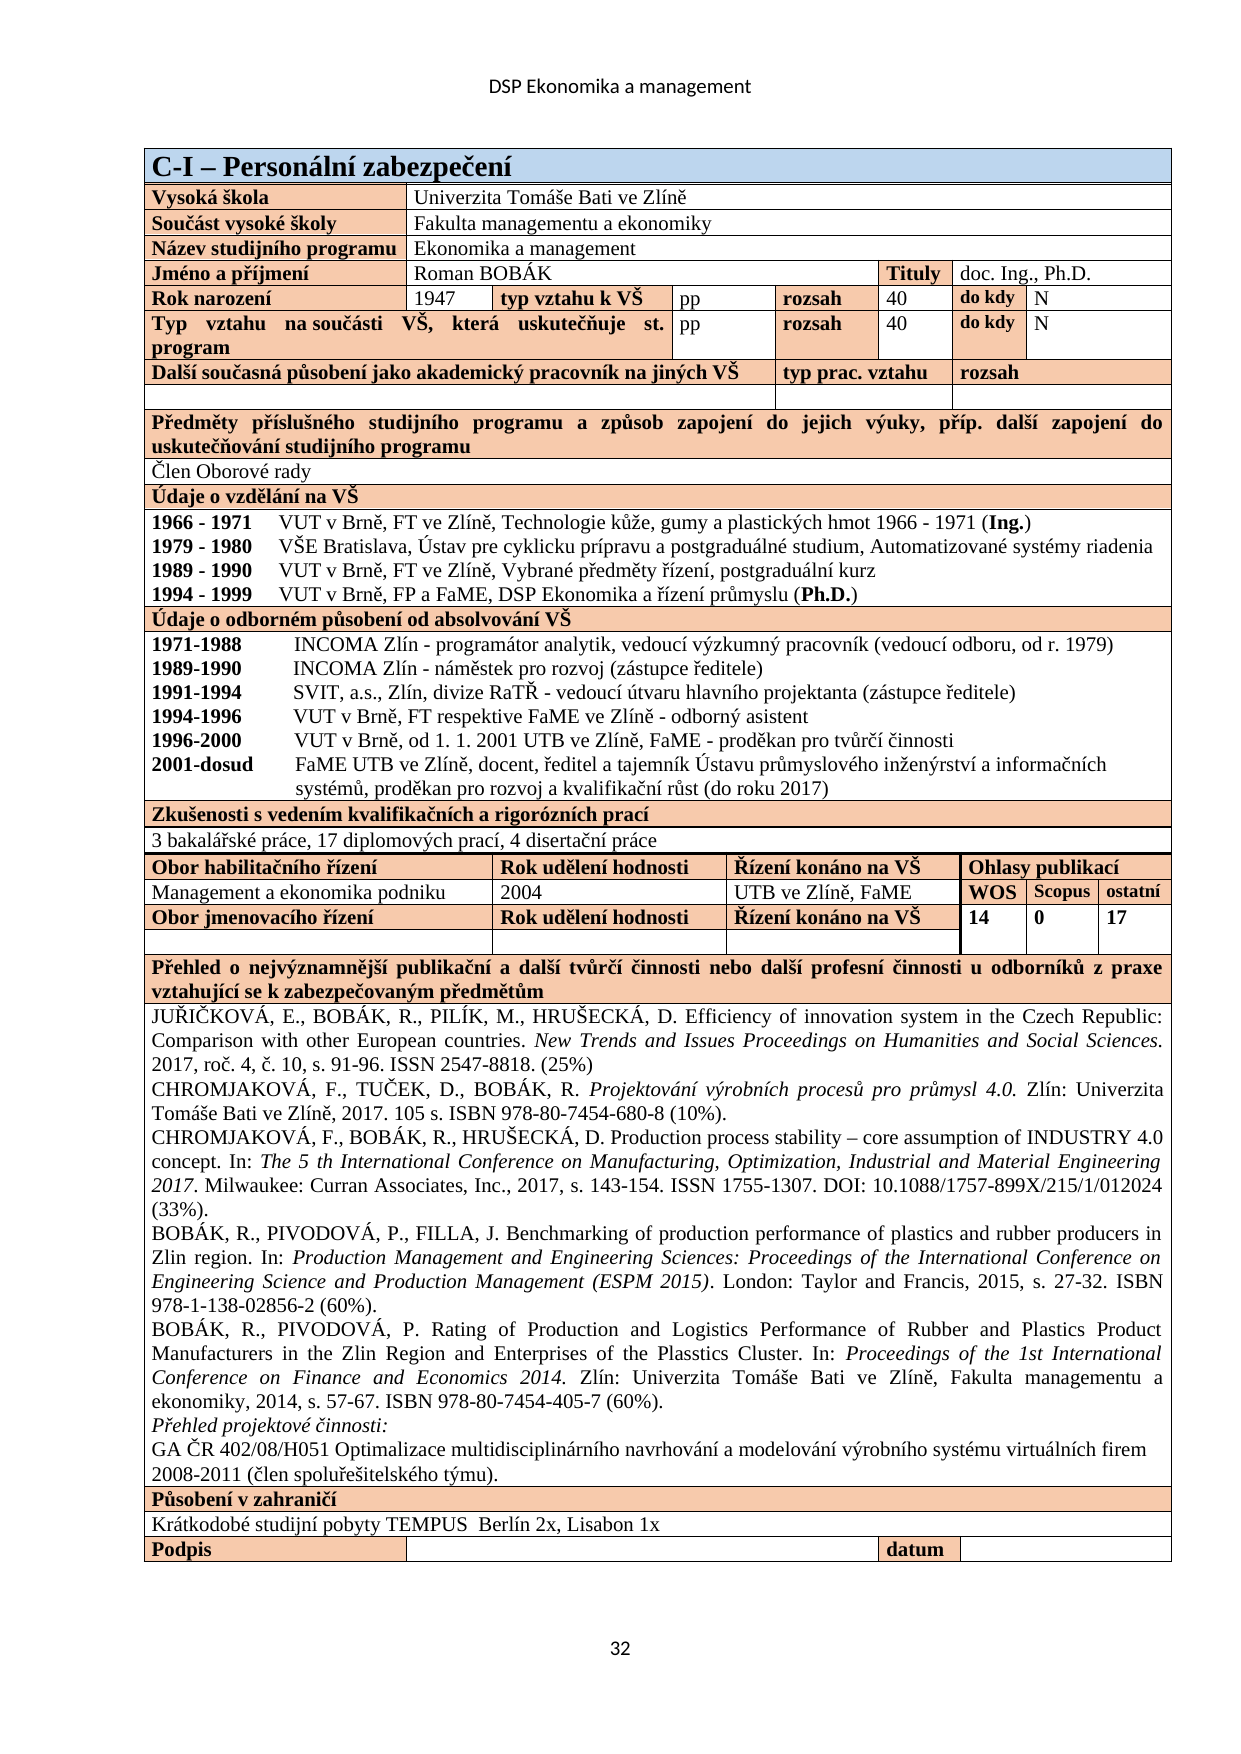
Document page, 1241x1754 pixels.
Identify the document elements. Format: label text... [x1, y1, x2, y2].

table_cell 1971-1988 INCOMA Zlín - programátor analytik, vedoucí výzkumný pracovník (vedoucí odboru, od r. 1979) INCOMA Zlín - náměstek pro rozvoj (zástupce ředitele) SVIT, a.s., Zlín, divize RaTŘ - vedoucí útvaru hlavního projektanta (zástupce ředitele) VUT v Brně, FT respektive FaME ve Zlíně - odborný asistent 1996-2000 VUT v Brně, od 1. 1. 2001 UTB ve Zlíně, FaME - proděkan pro tvůrčí činnosti 2001-dosud FaME UTB ve Zlíně, docent, ředitel a tajemník Ústavu průmyslového inženýrství a informačních systémů, proděkan pro rozvoj a kvalifikační růst (do roku 2017) [145, 632, 1171, 800]
table_cell ostatní [1099, 880, 1171, 904]
table_cell typ vztahu k VŠ [493, 286, 672, 310]
table_cell doc. Ing., Ph.D. [953, 261, 1171, 285]
table_cell typ prac. vztahu [776, 360, 952, 384]
table_cell [407, 1537, 878, 1561]
table_cell [776, 385, 952, 409]
table_cell pp [673, 311, 775, 359]
table_cell 2004 [493, 880, 726, 904]
table_cell Zkušenosti s vedením kvalifikačních a rigorózních prací [145, 801, 1171, 826]
table_cell [145, 385, 775, 409]
table_cell 40 [879, 286, 952, 310]
table_cell 14 [962, 905, 1026, 954]
table_cell WOS [962, 880, 1026, 904]
table_cell Podpis [145, 1537, 406, 1561]
table_cell rozsah [776, 286, 878, 310]
table_cell Řízení konáno na VŠ [727, 855, 959, 879]
table_cell Ekonomika a management [407, 236, 1171, 259]
table_cell JUŘIČKOVÁ, E., BOBÁK, R., PILÍK, M., HRUŠECKÁ, D. Efficiency of innovation system in the Czech Republic: Comparison with other European countries. New Trends and Issues Proceedings on Humanities and Social Sciences. 2017, roč. 4, č. 10, s. 91-96. ISSN 2547-8818. (25%) CHROMJAKOVÁ, F., TUČEK, D., BOBÁK, R. Projektování výrobních procesů pro průmysl 4.0. Zlín: Univerzita Tomáše Bati ve Zlíně, 2017. 105 s. ISBN 978-80-7454-680-8 (10%). CHROMJAKOVÁ, F., BOBÁK, R., HRUŠECKÁ, D. Production process stability – core assumption of INDUSTRY 4.0 concept. In: The 5 th International Conference on Manufacturing, Optimization, Industrial and Material Engineering 2017. Milwaukee: Curran Associates, Inc., 2017, s. 143-154. ISSN 1755-1307. DOI: 10.1088/1757-899X/215/1/012024 (33%). BOBÁK, R., PIVODOVÁ, P., FILLA, J. Benchmarking of production performance of plastics and rubber producers in Zlin region. In: Production Management and Engineering Sciences: Proceedings of the International Conference on Engineering Science and Production Management (ESPM 2015). London: Taylor and Francis, 2015, s. 27-32. ISBN 978-1-138-02856-2 (60%). BOBÁK, R., PIVODOVÁ, P. Rating of Production and Logistics Performance of Rubber and Plastics Product Manufacturers in the Zlin Region and Enterprises of the Plasstics Cluster. In: Proceedings of the 1st International Conference on Finance and Economics 2014. Zlín: Univerzita Tomáše Bati ve Zlíně, Fakulta managementu a ekonomiky, 2014, s. 57-67. ISBN 978-80-7454-405-7 (60%). Přehled projektové činnosti: GA ČR 402/08/H051 Optimalizace multidisciplinárního navrhování a modelování výrobního systému virtuálních firem 2008-2011 (člen spoluřešitelského týmu). [145, 1004, 1171, 1486]
table_cell do kdy [953, 286, 1026, 310]
table_cell Typ vztahu na součásti VŠ, která uskutečňuje st. program [145, 311, 672, 359]
table_cell 0 [1027, 905, 1098, 954]
table_cell Rok narození [145, 286, 406, 310]
table_cell Název studijního programu [145, 236, 406, 259]
table_cell rozsah [776, 311, 878, 359]
table_cell [727, 930, 959, 954]
table_cell Člen Oborové rady [145, 459, 1171, 483]
table_cell Předměty příslušného studijního programu a způsob zapojení do jejich výuky, příp. další zapojení do uskutečňování studijního programu [145, 410, 1171, 458]
table_cell Rok udělení hodnosti [493, 905, 726, 929]
table_cell 17 [1099, 905, 1171, 954]
table_cell Krátkodobé studijní pobyty TEMPUS Berlín 2x, Lisabon 1x [145, 1512, 1171, 1536]
table_cell Údaje o odborném působení od absolvování VŠ [145, 607, 1171, 631]
table_cell Působení v zahraničí [145, 1487, 1171, 1511]
table_cell Management a ekonomika podniku [145, 880, 492, 904]
table_cell [145, 930, 492, 954]
table_cell 3 bakalářské práce, 17 diplomových prací, 4 disertační práce [145, 828, 1171, 852]
table_cell datum [879, 1537, 960, 1561]
table_cell Fakulta managementu a ekonomiky [407, 210, 1171, 234]
table_cell UTB ve Zlíně, FaME [727, 880, 959, 904]
table_cell N [1027, 286, 1171, 310]
table_cell 1966 - 1971 VUT v Brně, FT ve Zlíně, Technologie kůže, gumy a plastických hmot 1966 - 1971 (Ing.) 1979 - 1980 VŠE Bratislava, Ústav pre cyklicku prípravu a postgraduálné studium, Automatizované systémy riadenia 1989 - 1990 VUT v Brně, FT ve Zlíně, Vybrané předměty řízení, postgraduální kurz 1994 - 1999 VUT v Brně, FP a FaME, DSP Ekonomika a řízení průmyslu (Ph.D.) [145, 510, 1171, 606]
table_cell Přehled o nejvýznamnější publikační a další tvůrčí činnosti nebo další profesní činnosti u odborníků z praxe vztahující se k zabezpečovaným předmětům [145, 955, 1171, 1003]
table_cell Univerzita Tomáše Bati ve Zlíně [407, 185, 1171, 209]
table_header C-I – Personální zabezpečení [145, 149, 1171, 182]
table_cell pp [673, 286, 775, 310]
table_cell [961, 1537, 1171, 1561]
table_cell Ohlasy publikací [962, 855, 1171, 879]
table_cell [493, 930, 726, 954]
table_cell Tituly [879, 261, 952, 285]
table_cell 1947 [407, 286, 492, 310]
table_cell Roman BOBÁK [407, 261, 878, 285]
table_cell Obor habilitačního řízení [145, 855, 492, 879]
table_cell rozsah [953, 360, 1171, 384]
table_cell Součást vysoké školy [145, 210, 406, 234]
table_cell Další současná působení jako akademický pracovník na jiných VŠ [145, 360, 775, 384]
table_cell Jméno a příjmení [145, 261, 406, 285]
table_cell Vysoká škola [145, 185, 406, 209]
table_cell do kdy [953, 311, 1026, 359]
table_cell Řízení konáno na VŠ [727, 905, 959, 929]
table_cell [953, 385, 1171, 409]
table_cell Obor jmenovacího řízení [145, 905, 492, 929]
table_cell 40 [879, 311, 952, 359]
table_cell Rok udělení hodnosti [493, 855, 726, 879]
table_cell Scopus [1027, 880, 1098, 904]
table_cell Údaje o vzdělání na VŠ [145, 485, 1171, 508]
table_cell N [1027, 311, 1171, 359]
